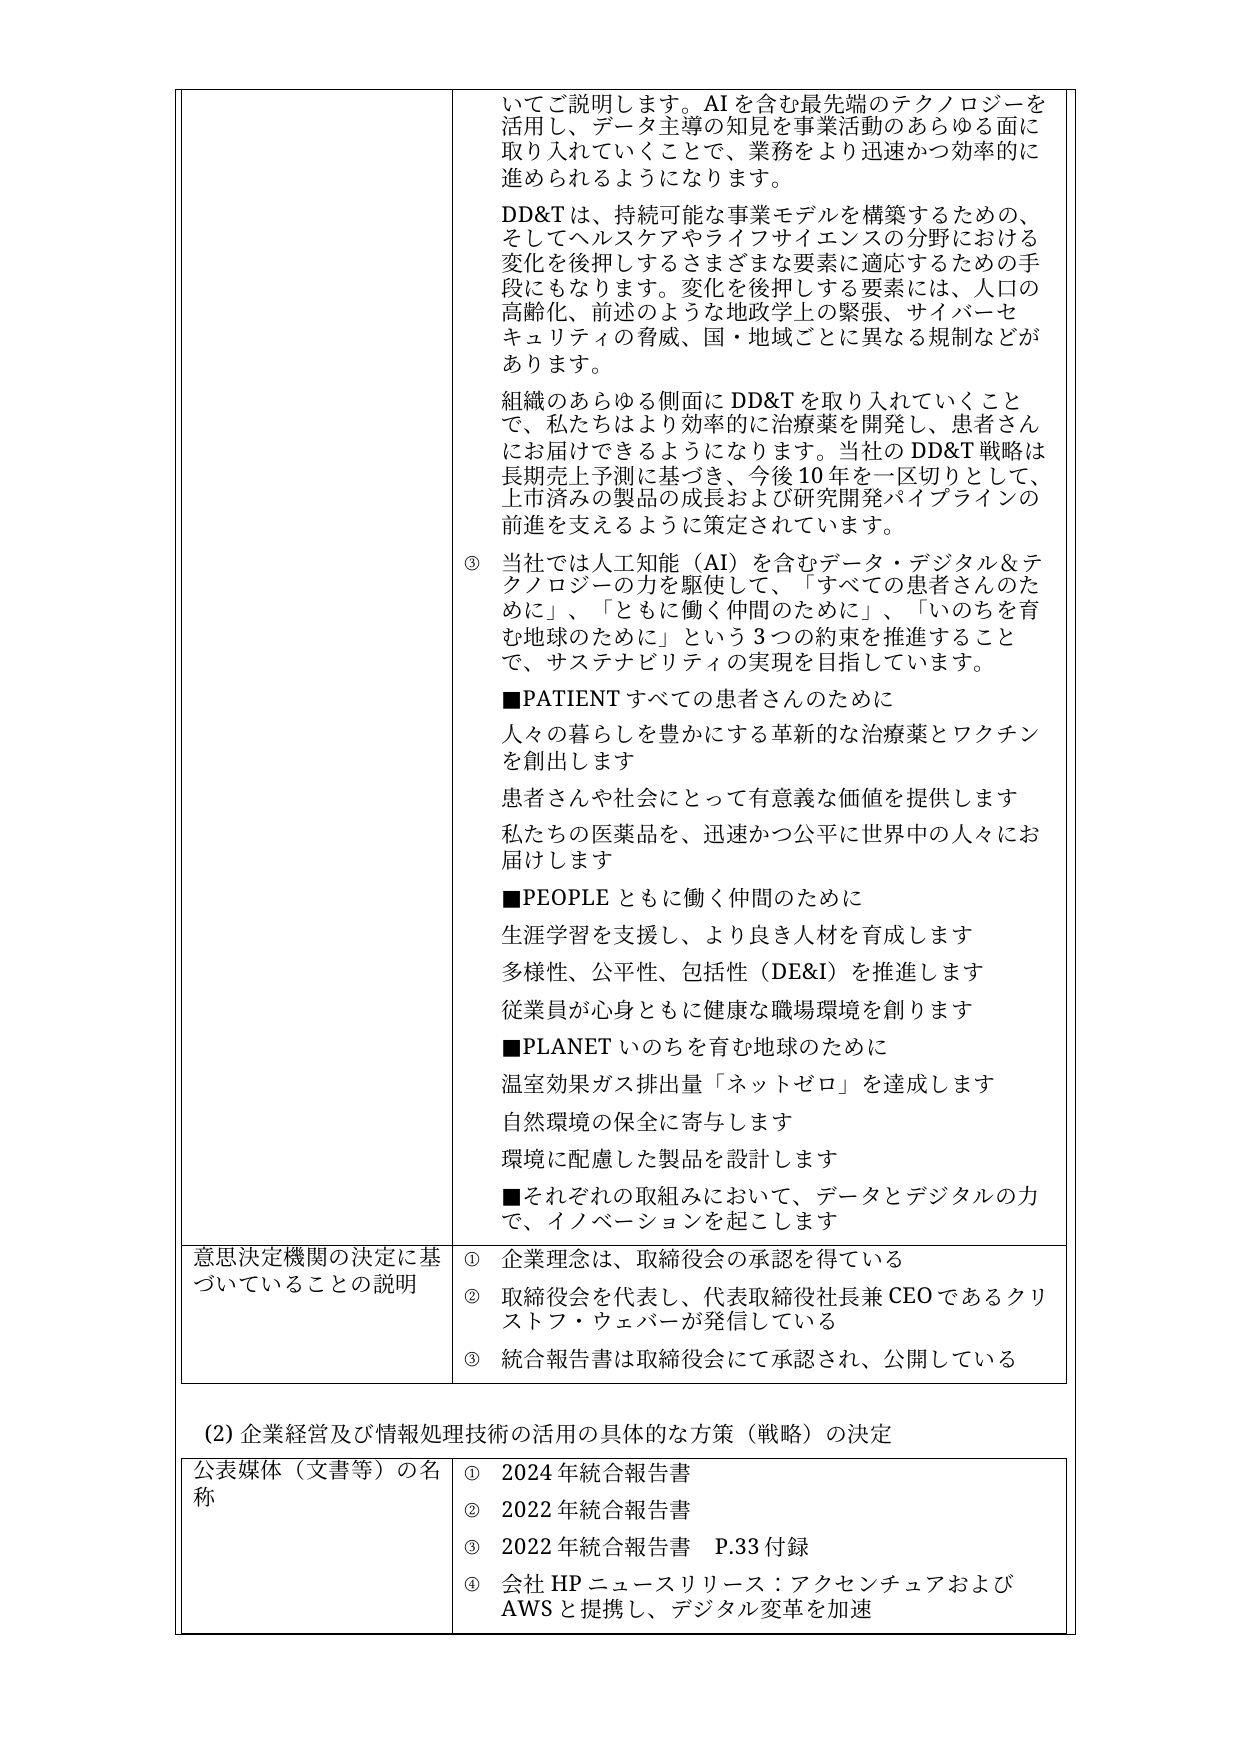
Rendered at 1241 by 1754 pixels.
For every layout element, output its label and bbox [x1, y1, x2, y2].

table_cell [176, 90, 1075, 1634]
